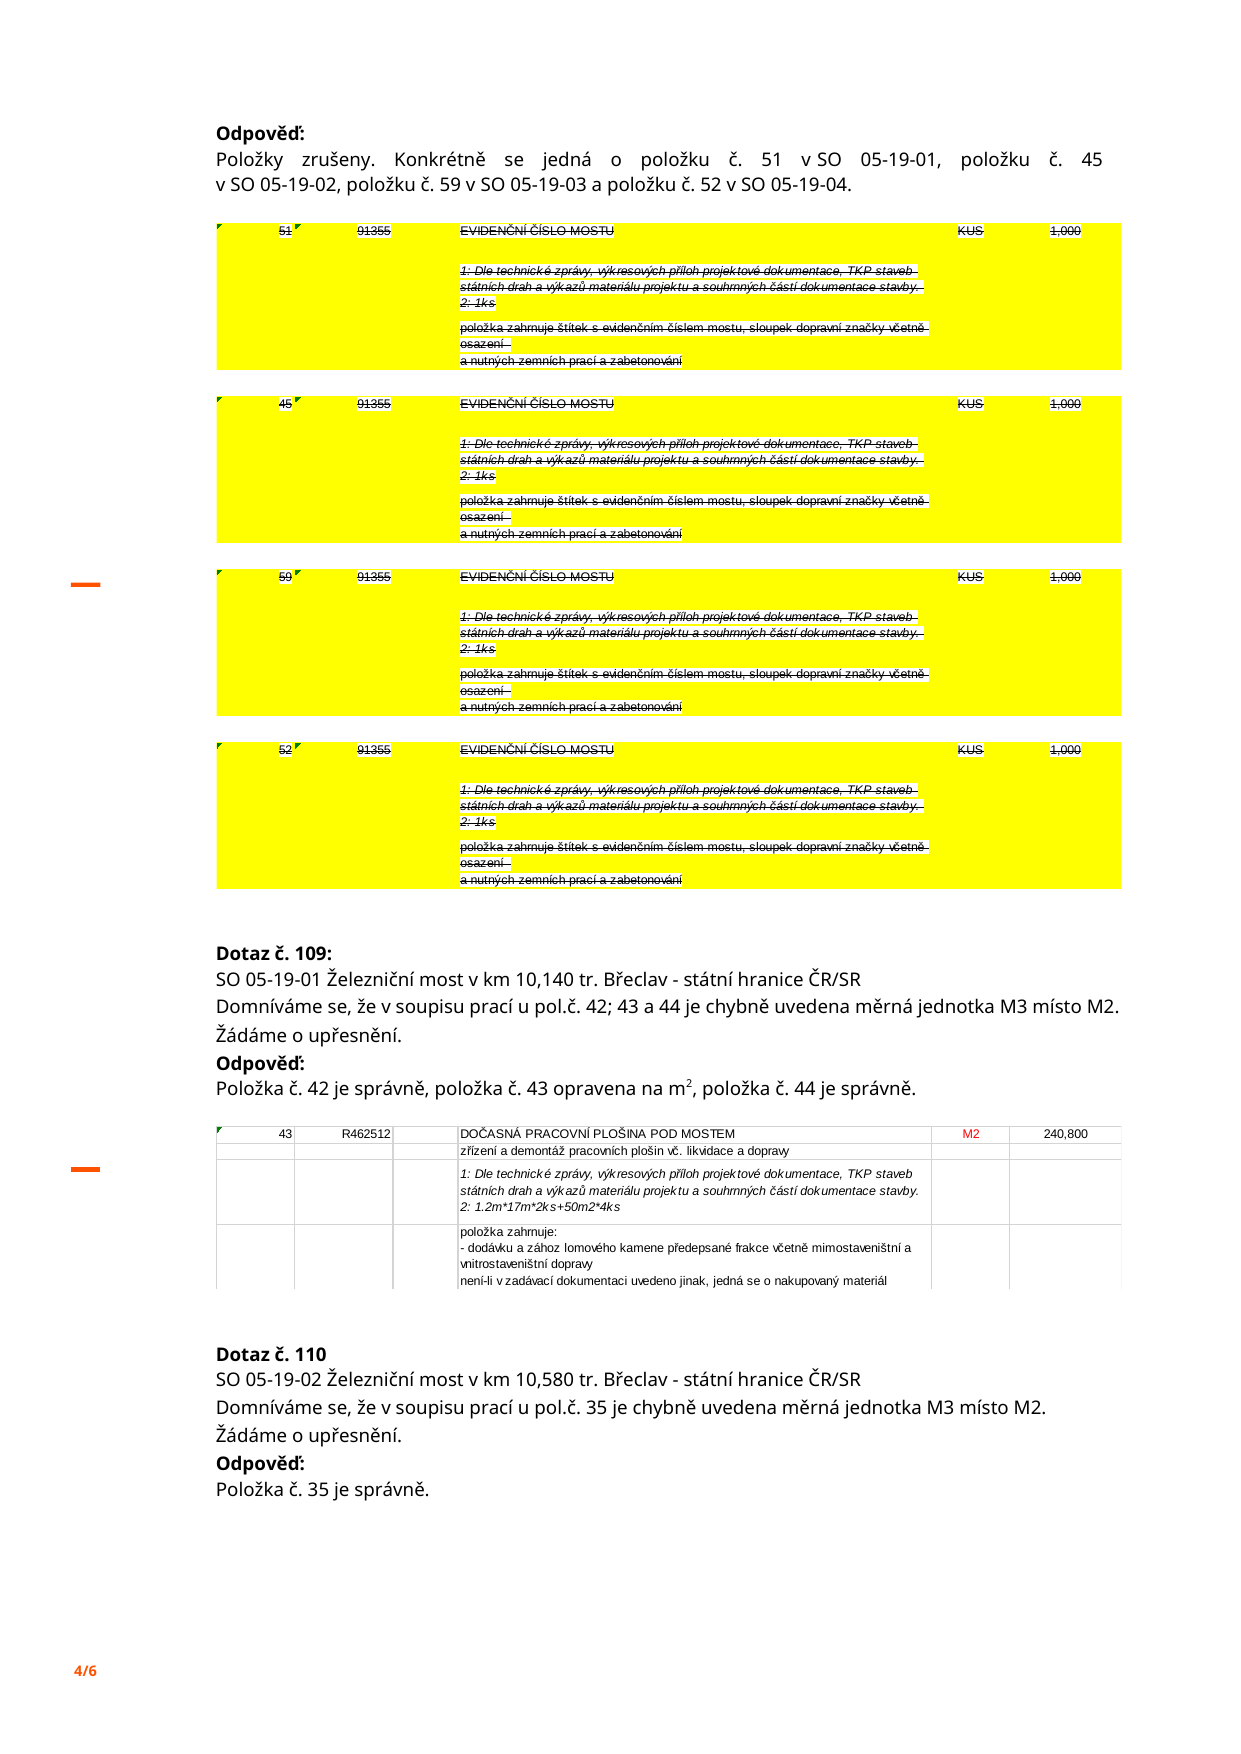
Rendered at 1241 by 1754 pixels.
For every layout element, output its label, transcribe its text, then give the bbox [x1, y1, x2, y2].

text Domníváme se, že v soupisu prací u pol.č. 42; 43 a 44 je chybně uvedena měrná jednotka M3 místo M2. Žádáme o upřesnění. [216, 994, 1122, 1047]
text Položka č. 42 je správně, položka č. 43 opravena na m2, položka č. 44 je správně. [216, 1075, 1122, 1101]
text SO 05-19-02 Železniční most v km 10,580 tr. Břeclav - státní hranice ČR/SR [216, 1366, 1122, 1392]
text SO 05-19-01 Železniční most v km 10,140 tr. Břeclav - státní hranice ČR/SR [216, 966, 1122, 991]
text Odpověď: [216, 121, 1122, 146]
text Dotaz č. 109: [216, 940, 1122, 966]
text Odpověď: [216, 1451, 1122, 1476]
text Domníváme se, že v soupisu prací u pol.č. 35 je chybně uvedena měrná jednotka M3 místo M2. Žádáme o upřesnění. [216, 1394, 1122, 1448]
text Položky zrušeny. Konkrétně se jedná o položku č. 51 v SO 05-19-01, položku č. 45 v SO 05-19-02, položku č. 59 v SO 05-19-03 a položku č. 52 v SO 05-19-04. [216, 146, 1122, 197]
text Položka č. 35 je správně. [216, 1476, 1122, 1502]
text Dotaz č. 110 [216, 1341, 1122, 1366]
text Odpověď: [216, 1050, 1122, 1075]
